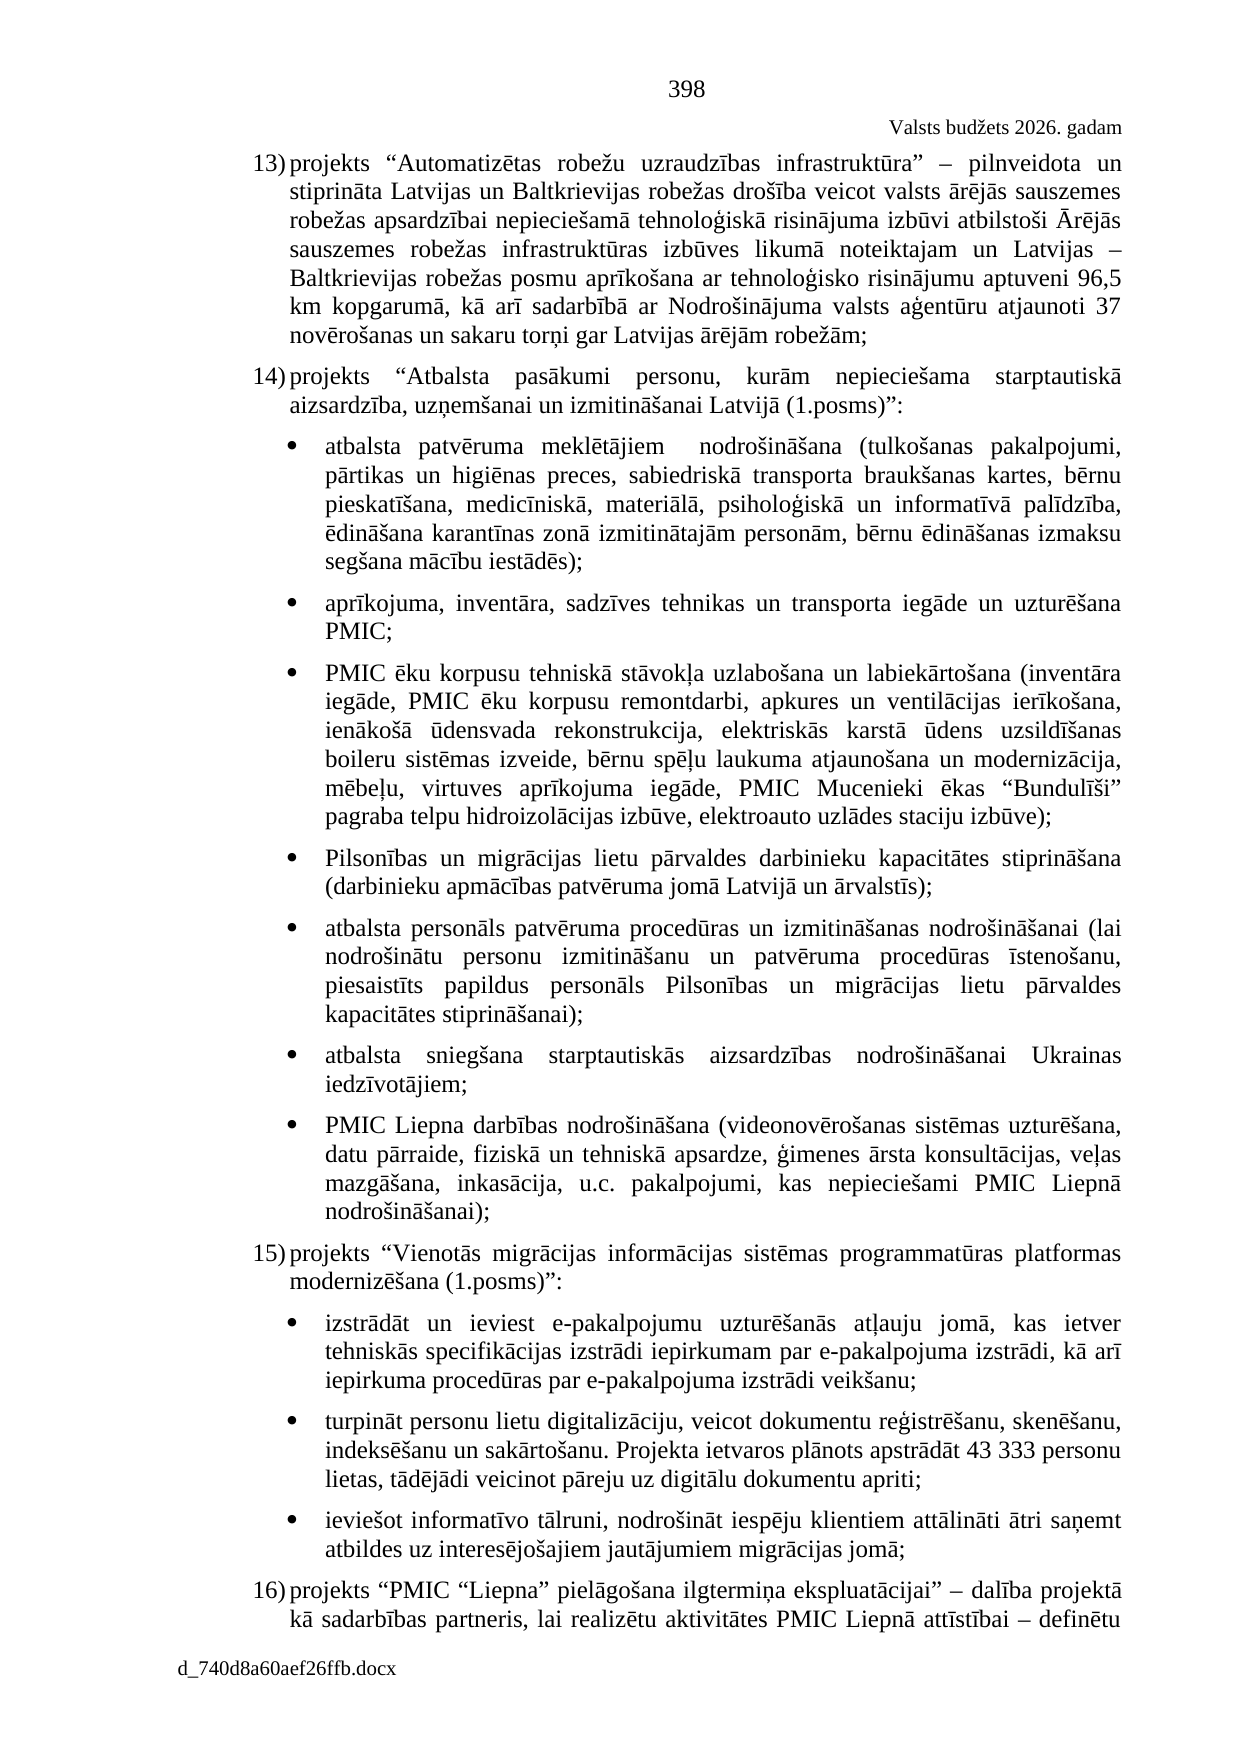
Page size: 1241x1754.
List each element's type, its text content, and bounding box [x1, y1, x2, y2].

list aprīkojuma, inventāra, sadzīves tehnikas un transporta iegāde un uzturēšana PMIC; [288, 588, 1122, 645]
list izstrādāt un ieviest e-pakalpojumu uzturēšanās atļauju jomā, kas ietver tehniskās specifikācijas izstrādi iepirkumam par e-pakalpojuma izstrādi, kā arī iepirkuma procedūras par e-pakalpojuma izstrādi veikšanu; [288, 1308, 1122, 1394]
list ieviešot informatīvo tālruni, nodrošināt iespēju klientiem attālināti ātri saņemt atbildes uz interesējošajiem jautājumiem migrācijas jomā; [288, 1505, 1122, 1563]
list atbalsta patvēruma meklētājiem nodrošināšana (tulkošanas pakalpojumi, pārtikas un higiēnas preces, sabiedriskā transporta braukšanas kartes, bērnu pieskatīšana, medicīniskā, materiālā, psiholoģiskā un informatīvā palīdzība, ēdināšana karantīnas zonā izmitinātajām personām, bērnu ēdināšanas izmaksu segšana mācību iestādēs); [288, 431, 1122, 575]
list PMIC ēku korpusu tehniskā stāvokļa uzlabošana un labiekārtošana (inventāra iegāde, PMIC ēku korpusu remontdarbi, apkures un ventilācijas ierīkošana, ienākošā ūdensvada rekonstrukcija, elektriskās karstā ūdens uzsildīšanas boileru sistēmas izveide, bērnu spēļu laukuma atjaunošana un modernizācija, mēbeļu, virtuves aprīkojuma iegāde, PMIC Mucenieki ēkas “Bundulīši” pagraba telpu hidroizolācijas izbūve, elektroauto uzlādes staciju izbūve); [288, 658, 1122, 830]
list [252, 1575, 1122, 1633]
list projekts “Automatizētas robežu uzraudzības infrastruktūra” – pilnveidota un stiprināta Latvijas un Baltkrievijas robežas drošība veicot valsts ārējās sauszemes robežas apsardzībai nepieciešamā tehnoloģiskā risinājuma izbūvi atbilstoši Ārējās sauszemes robežas infrastruktūras izbūves likumā noteiktajam un Latvijas – Baltkrievijas robežas posmu aprīkošana ar tehnoloģisko risinājumu aptuveni 96,5 km kopgarumā, kā arī sadarbībā ar Nodrošinājuma valsts aģentūru atjaunoti 37 novērošanas un sakaru torņi gar Latvijas ārējām robežām; [252, 148, 1122, 349]
list atbalsta personāls patvēruma procedūras un izmitināšanas nodrošināšanai (lai nodrošinātu personu izmitināšanu un patvēruma procedūras īstenošanu, piesaistīts papildus personāls Pilsonības un migrācijas lietu pārvaldes kapacitātes stiprināšanai); [288, 913, 1122, 1028]
list projekts “Atbalsta pasākumi personu, kurām nepieciešama starptautiskā aizsardzība, uzņemšanai un izmitināšanai Latvijā (1.posms)”: [252, 361, 1122, 419]
list atbalsta sniegšana starptautiskās aizsardzības nodrošināšanai Ukrainas iedzīvotājiem; [288, 1040, 1122, 1098]
list projekts “Vienotās migrācijas informācijas sistēmas programmatūras platformas modernizēšana (1.posms)”: [252, 1238, 1122, 1295]
list PMIC Liepna darbības nodrošināšana (videonovērošanas sistēmas uzturēšana, datu pārraide, fiziskā un tehniskā apsardze, ģimenes ārsta konsultācijas, veļas mazgāšana, inkasācija, u.c. pakalpojumi, kas nepieciešami PMIC Liepnā nodrošināšanai); [288, 1110, 1122, 1225]
list Pilsonības un migrācijas lietu pārvaldes darbinieku kapacitātes stiprināšana (darbinieku apmācības patvēruma jomā Latvijā un ārvalstīs); [288, 843, 1122, 900]
list turpināt personu lietu digitalizāciju, veicot dokumentu reģistrēšanu, skenēšanu, indeksēšanu un sakārtošanu. Projekta ietvaros plānots apstrādāt 43 333 personu lietas, tādējādi veicinot pāreju uz digitālu dokumentu apriti; [288, 1406, 1122, 1493]
